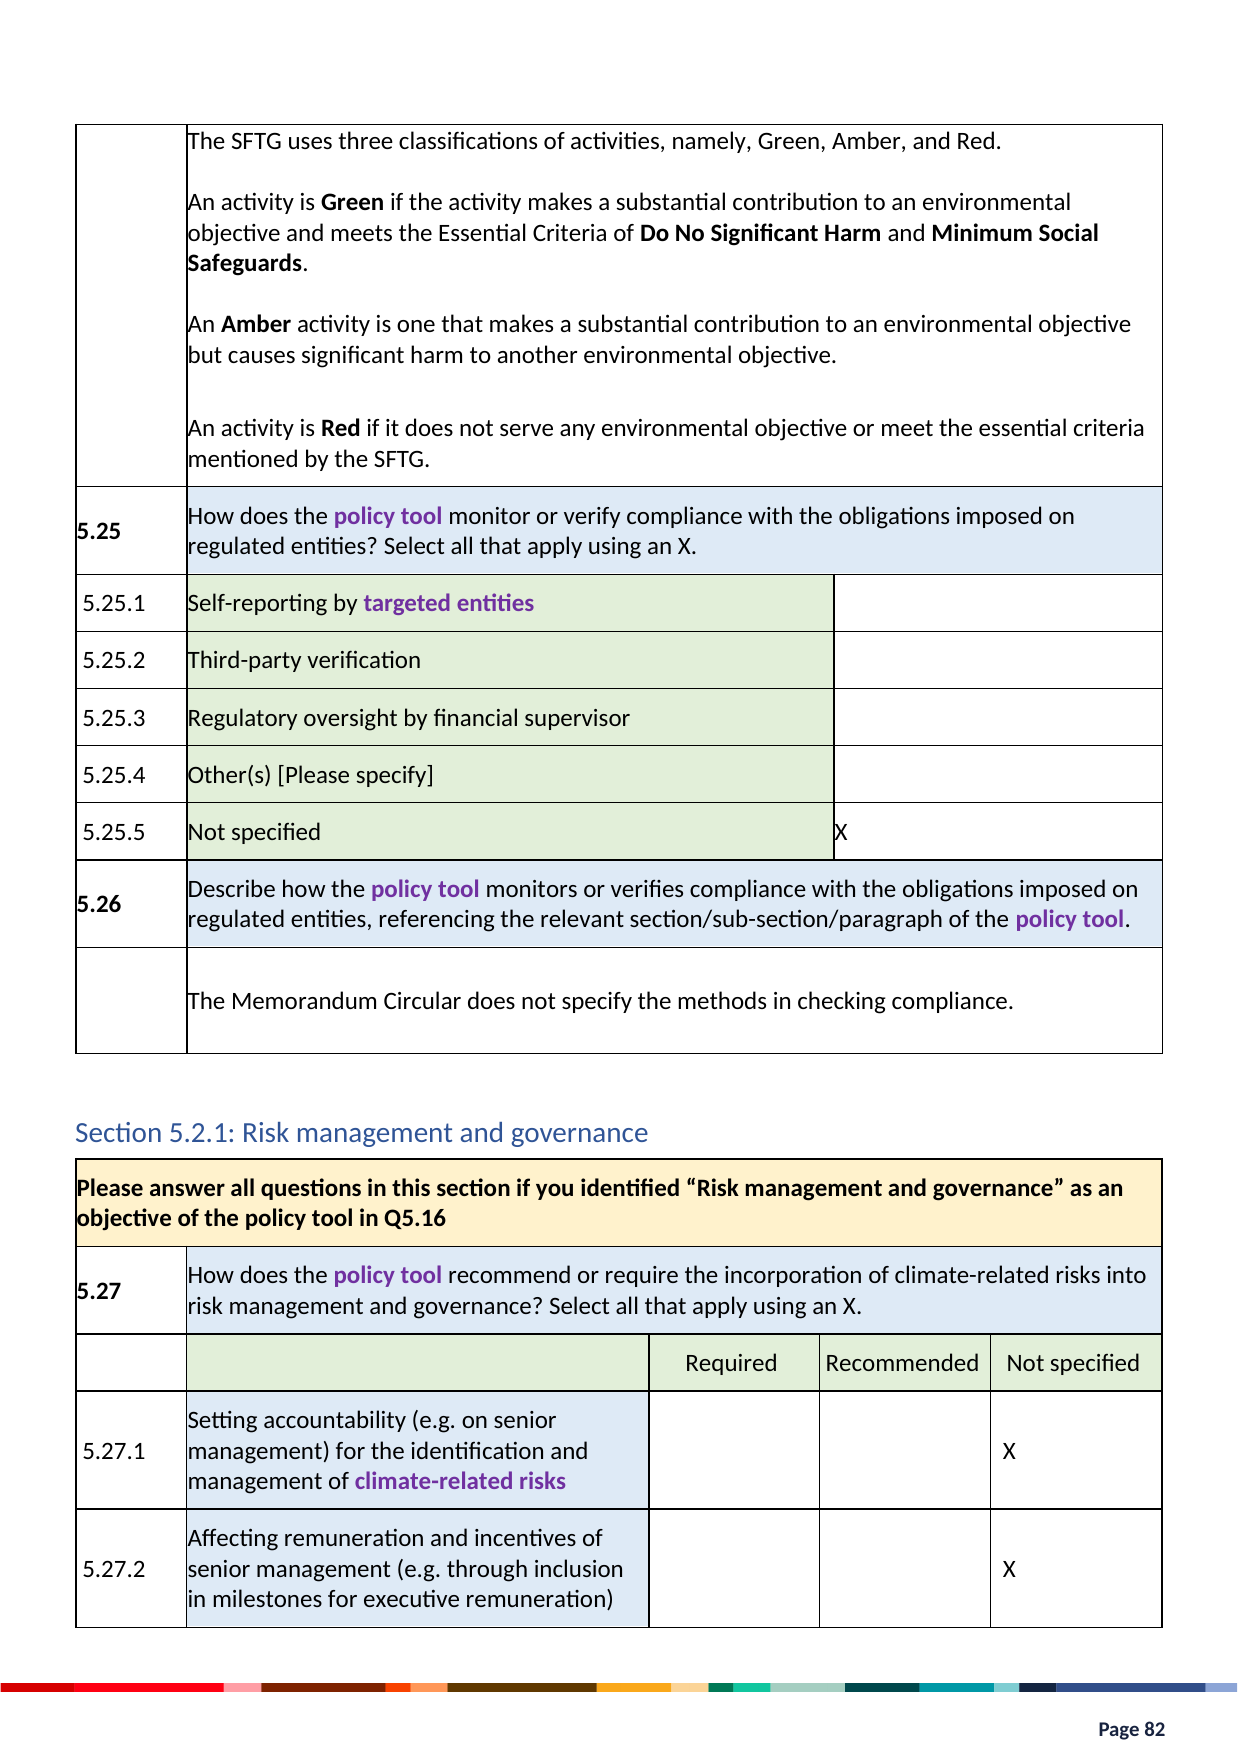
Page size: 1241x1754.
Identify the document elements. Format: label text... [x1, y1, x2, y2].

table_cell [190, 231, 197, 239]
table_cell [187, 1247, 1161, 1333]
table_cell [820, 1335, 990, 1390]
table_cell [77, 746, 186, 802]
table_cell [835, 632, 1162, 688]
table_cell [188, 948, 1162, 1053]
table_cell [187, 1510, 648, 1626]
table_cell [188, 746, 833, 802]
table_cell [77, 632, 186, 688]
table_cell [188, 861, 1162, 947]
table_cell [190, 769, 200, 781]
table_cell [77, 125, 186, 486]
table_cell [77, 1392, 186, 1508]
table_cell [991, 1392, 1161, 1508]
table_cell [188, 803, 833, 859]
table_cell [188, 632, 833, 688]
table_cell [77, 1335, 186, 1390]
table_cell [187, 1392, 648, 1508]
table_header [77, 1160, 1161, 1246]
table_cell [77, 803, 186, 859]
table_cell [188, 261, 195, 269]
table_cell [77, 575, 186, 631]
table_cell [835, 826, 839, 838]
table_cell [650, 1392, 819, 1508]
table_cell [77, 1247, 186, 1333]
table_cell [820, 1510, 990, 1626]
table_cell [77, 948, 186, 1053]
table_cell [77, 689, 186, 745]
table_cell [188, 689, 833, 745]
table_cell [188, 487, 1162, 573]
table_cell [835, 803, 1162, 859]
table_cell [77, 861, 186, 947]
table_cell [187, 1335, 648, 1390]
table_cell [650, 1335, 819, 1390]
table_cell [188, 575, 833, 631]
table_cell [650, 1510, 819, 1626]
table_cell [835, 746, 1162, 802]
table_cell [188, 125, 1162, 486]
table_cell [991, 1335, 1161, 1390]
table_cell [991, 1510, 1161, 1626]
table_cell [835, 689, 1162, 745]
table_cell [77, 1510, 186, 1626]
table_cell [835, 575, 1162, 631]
subtitle Section 5.2.1: Risk management and governance [75, 1114, 1165, 1149]
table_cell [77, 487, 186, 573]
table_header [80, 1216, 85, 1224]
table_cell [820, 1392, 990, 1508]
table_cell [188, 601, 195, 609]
picture [0, 1683, 1236, 1692]
